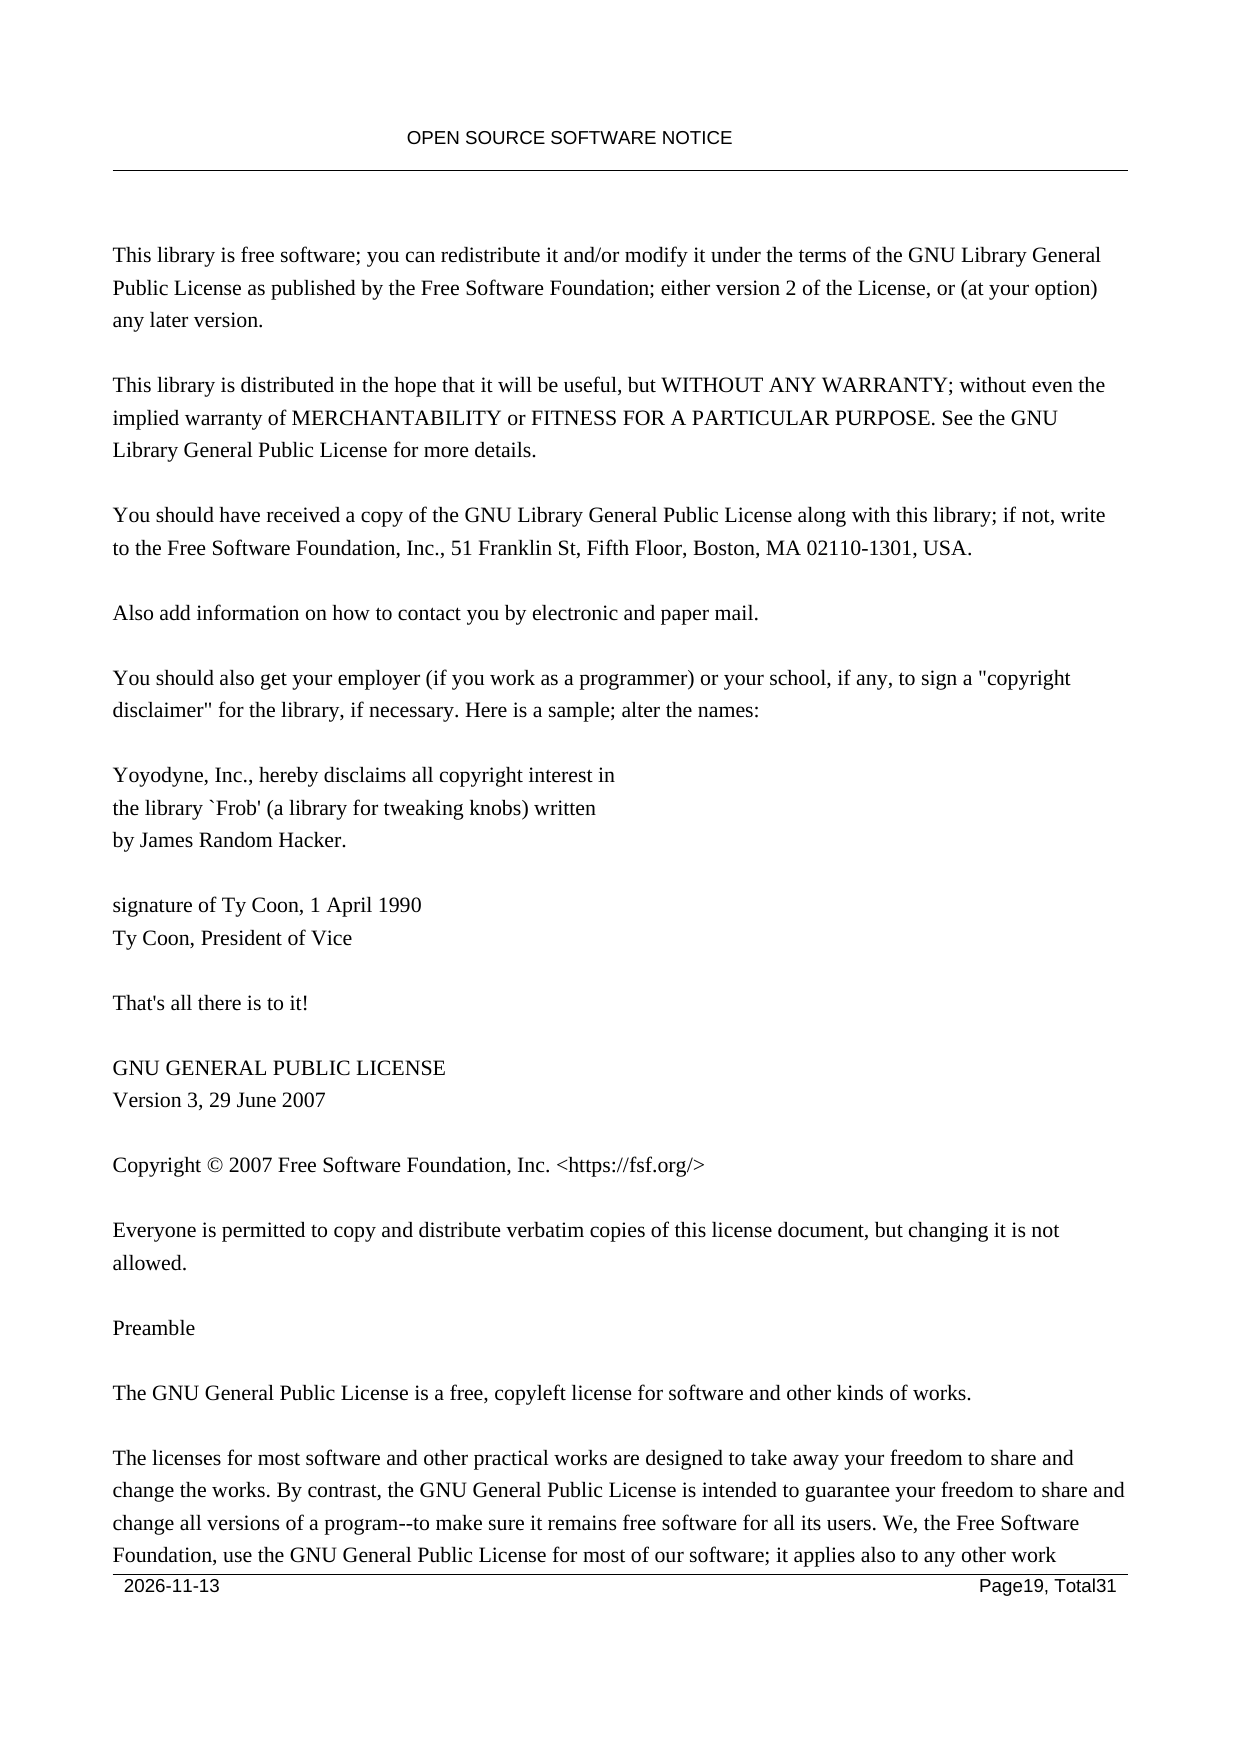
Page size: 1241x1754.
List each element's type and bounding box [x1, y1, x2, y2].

text [112, 206, 1128, 1571]
